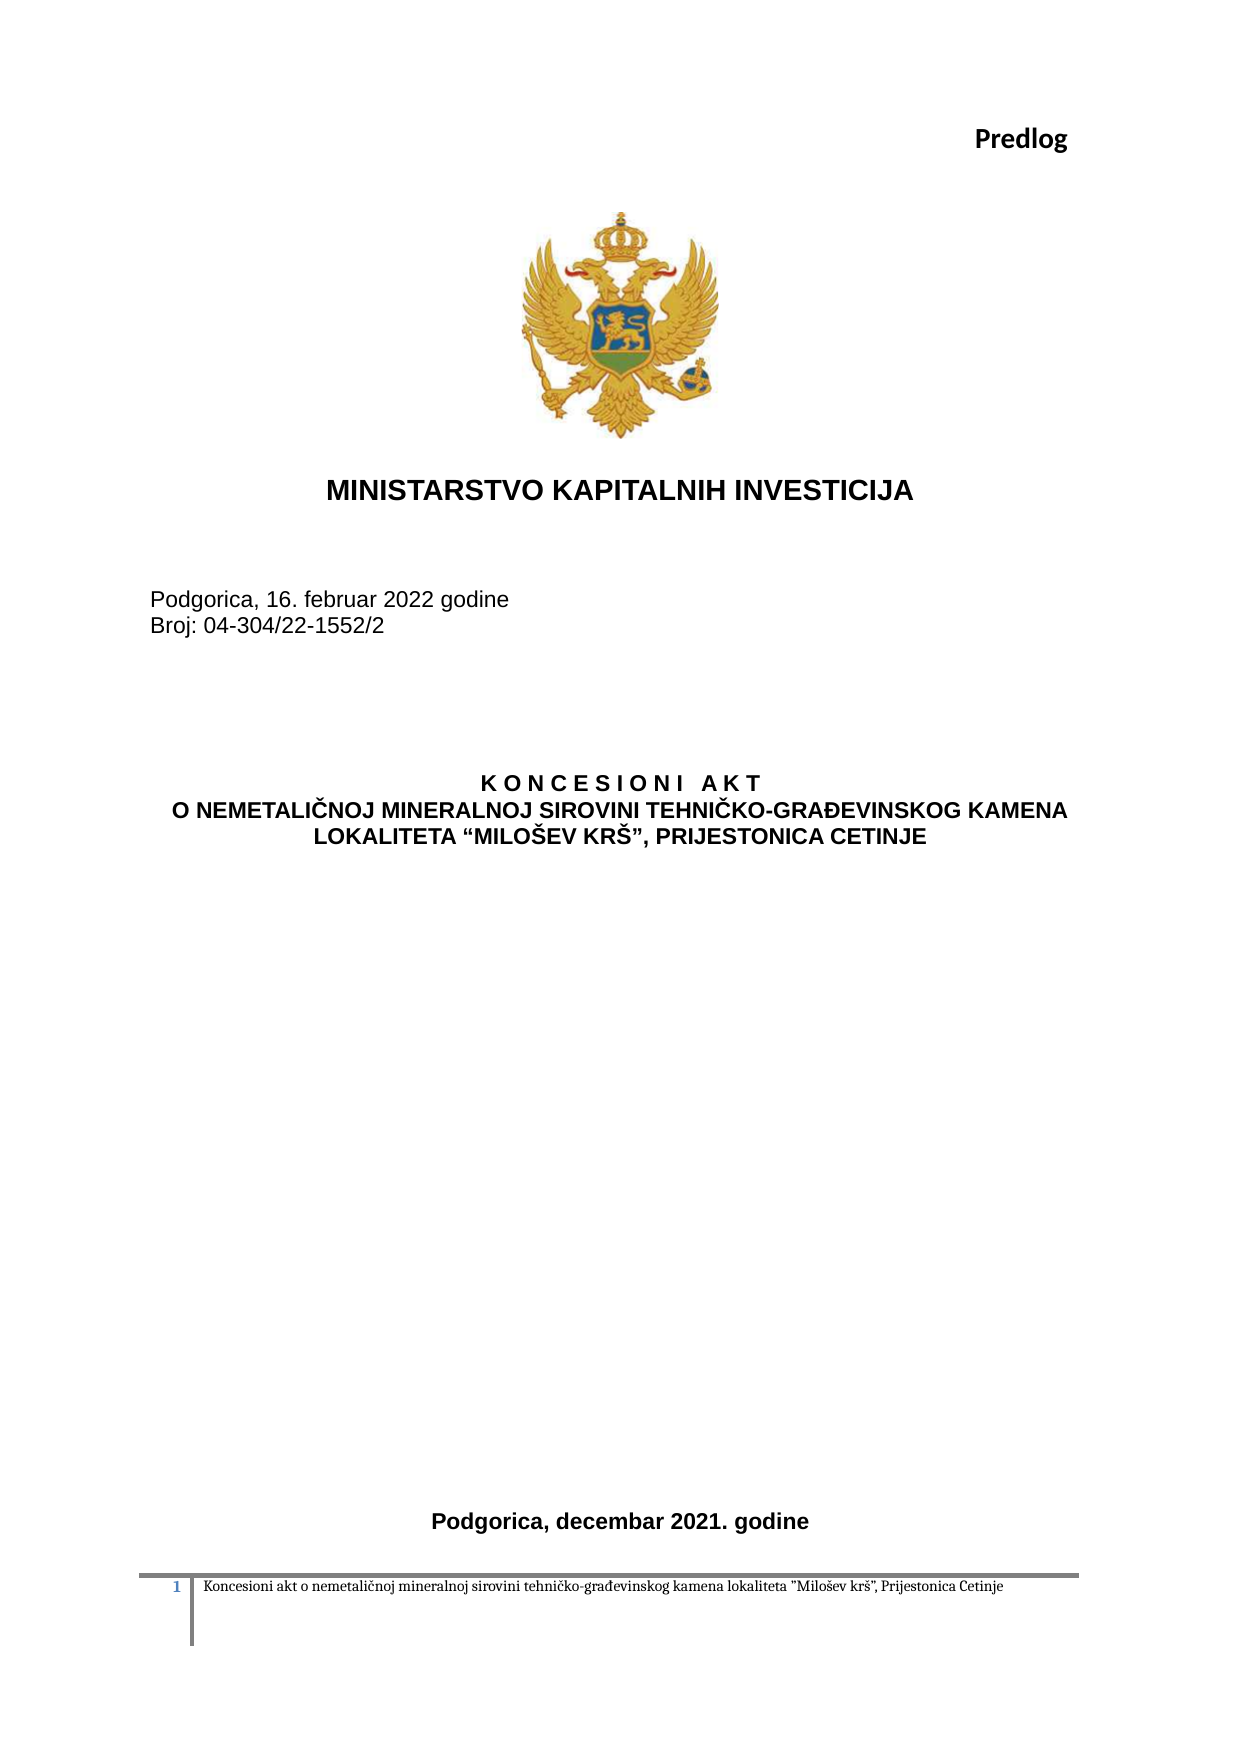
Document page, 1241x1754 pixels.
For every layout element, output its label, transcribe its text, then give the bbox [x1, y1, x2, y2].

picture [521, 212, 719, 439]
text Broj: 04-304/22-1552/2 [150, 612, 1090, 638]
text O NEMETALIČNOJ MINERALNOJ SIROVINI TEHNIČKO-GRAĐEVINSKOG KAMENA [150, 797, 1090, 823]
text Podgorica, decembar 2021. godine [150, 1508, 1090, 1534]
text Podgorica, 16. februar 2022 godine [150, 586, 1090, 612]
subtitle Predlog [900, 120, 1090, 156]
text K O N C E S I O N I A K T [150, 770, 1090, 797]
text MINISTARSTVO KAPITALNIH INVESTICIJA [150, 473, 1090, 506]
text LOKALITETA “MILOŠEV KRŠ”, PRIJESTONICA CETINJE [150, 823, 1090, 849]
